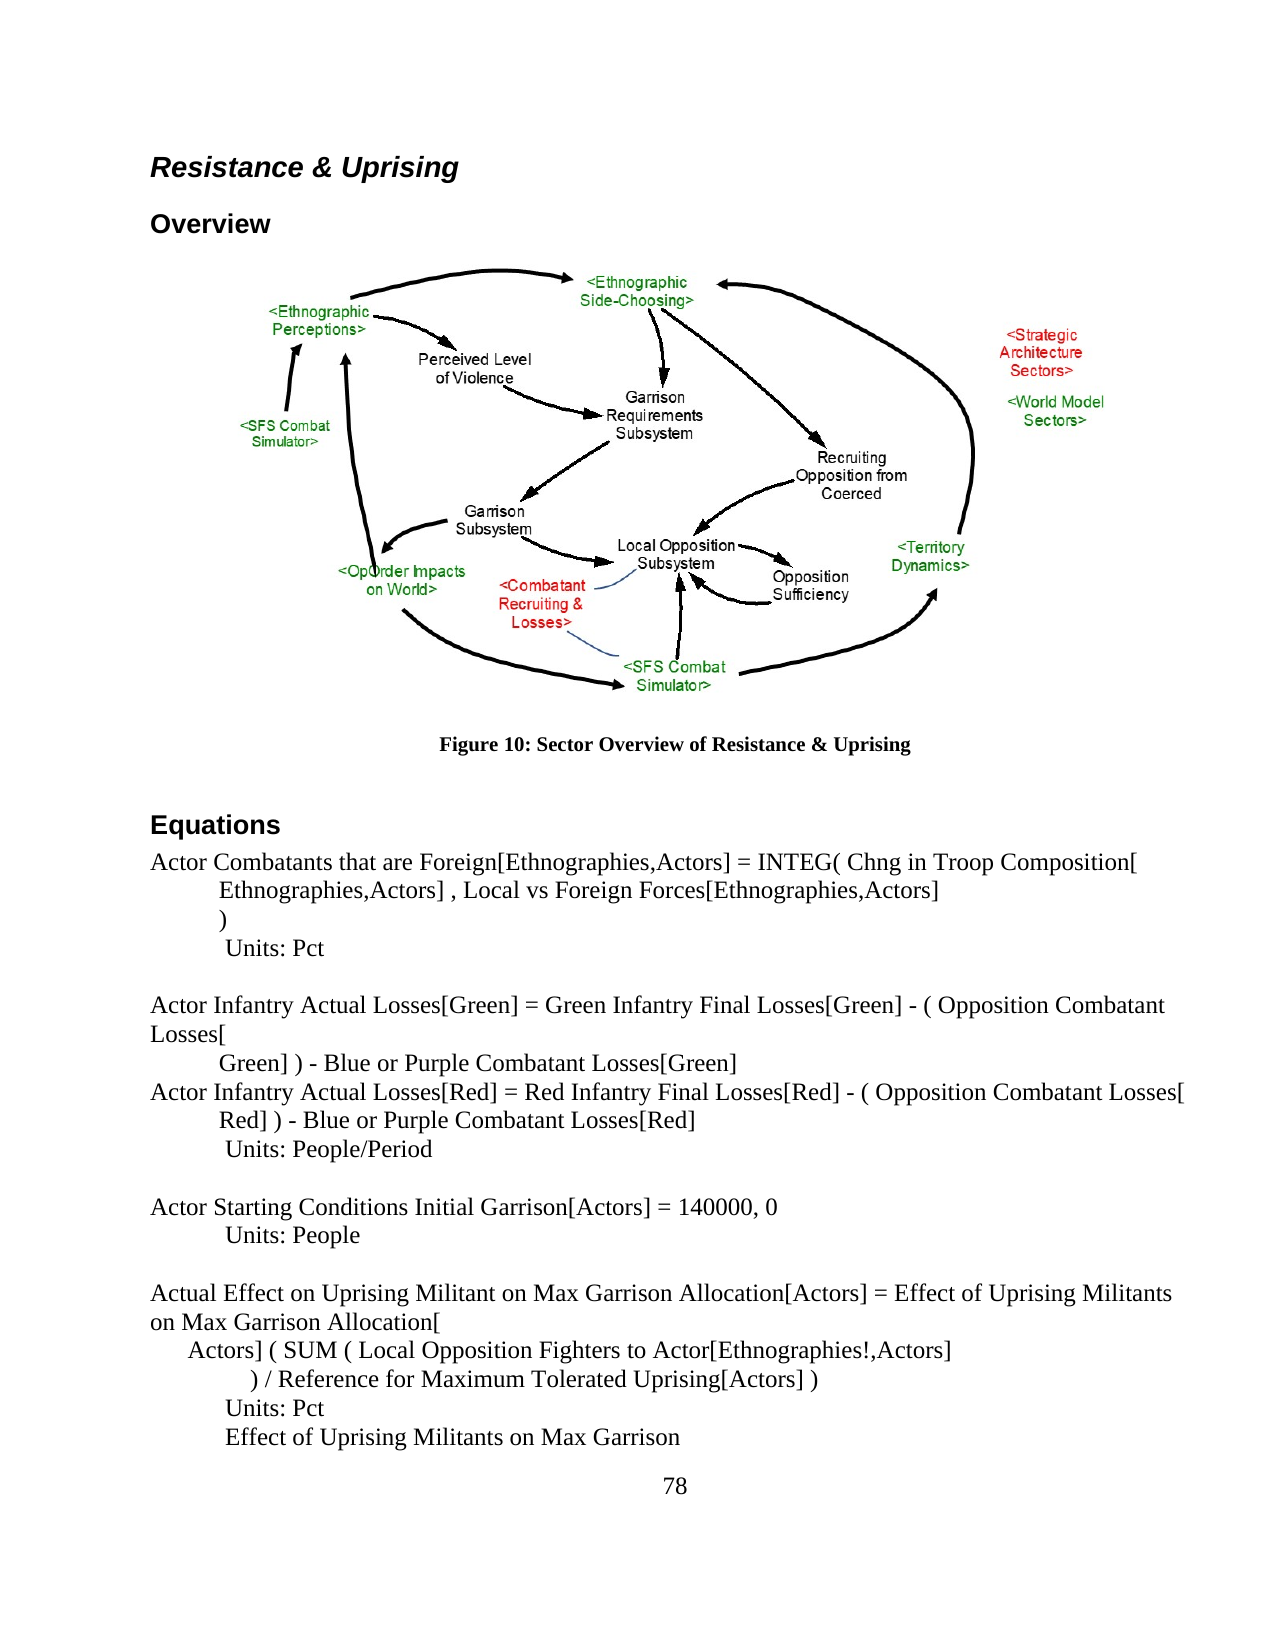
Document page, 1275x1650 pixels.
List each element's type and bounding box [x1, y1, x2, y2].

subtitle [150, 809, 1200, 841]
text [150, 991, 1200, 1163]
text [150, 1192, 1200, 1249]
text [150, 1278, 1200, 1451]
picture [225, 246, 1125, 732]
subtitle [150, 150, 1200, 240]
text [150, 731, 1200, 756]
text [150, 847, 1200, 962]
